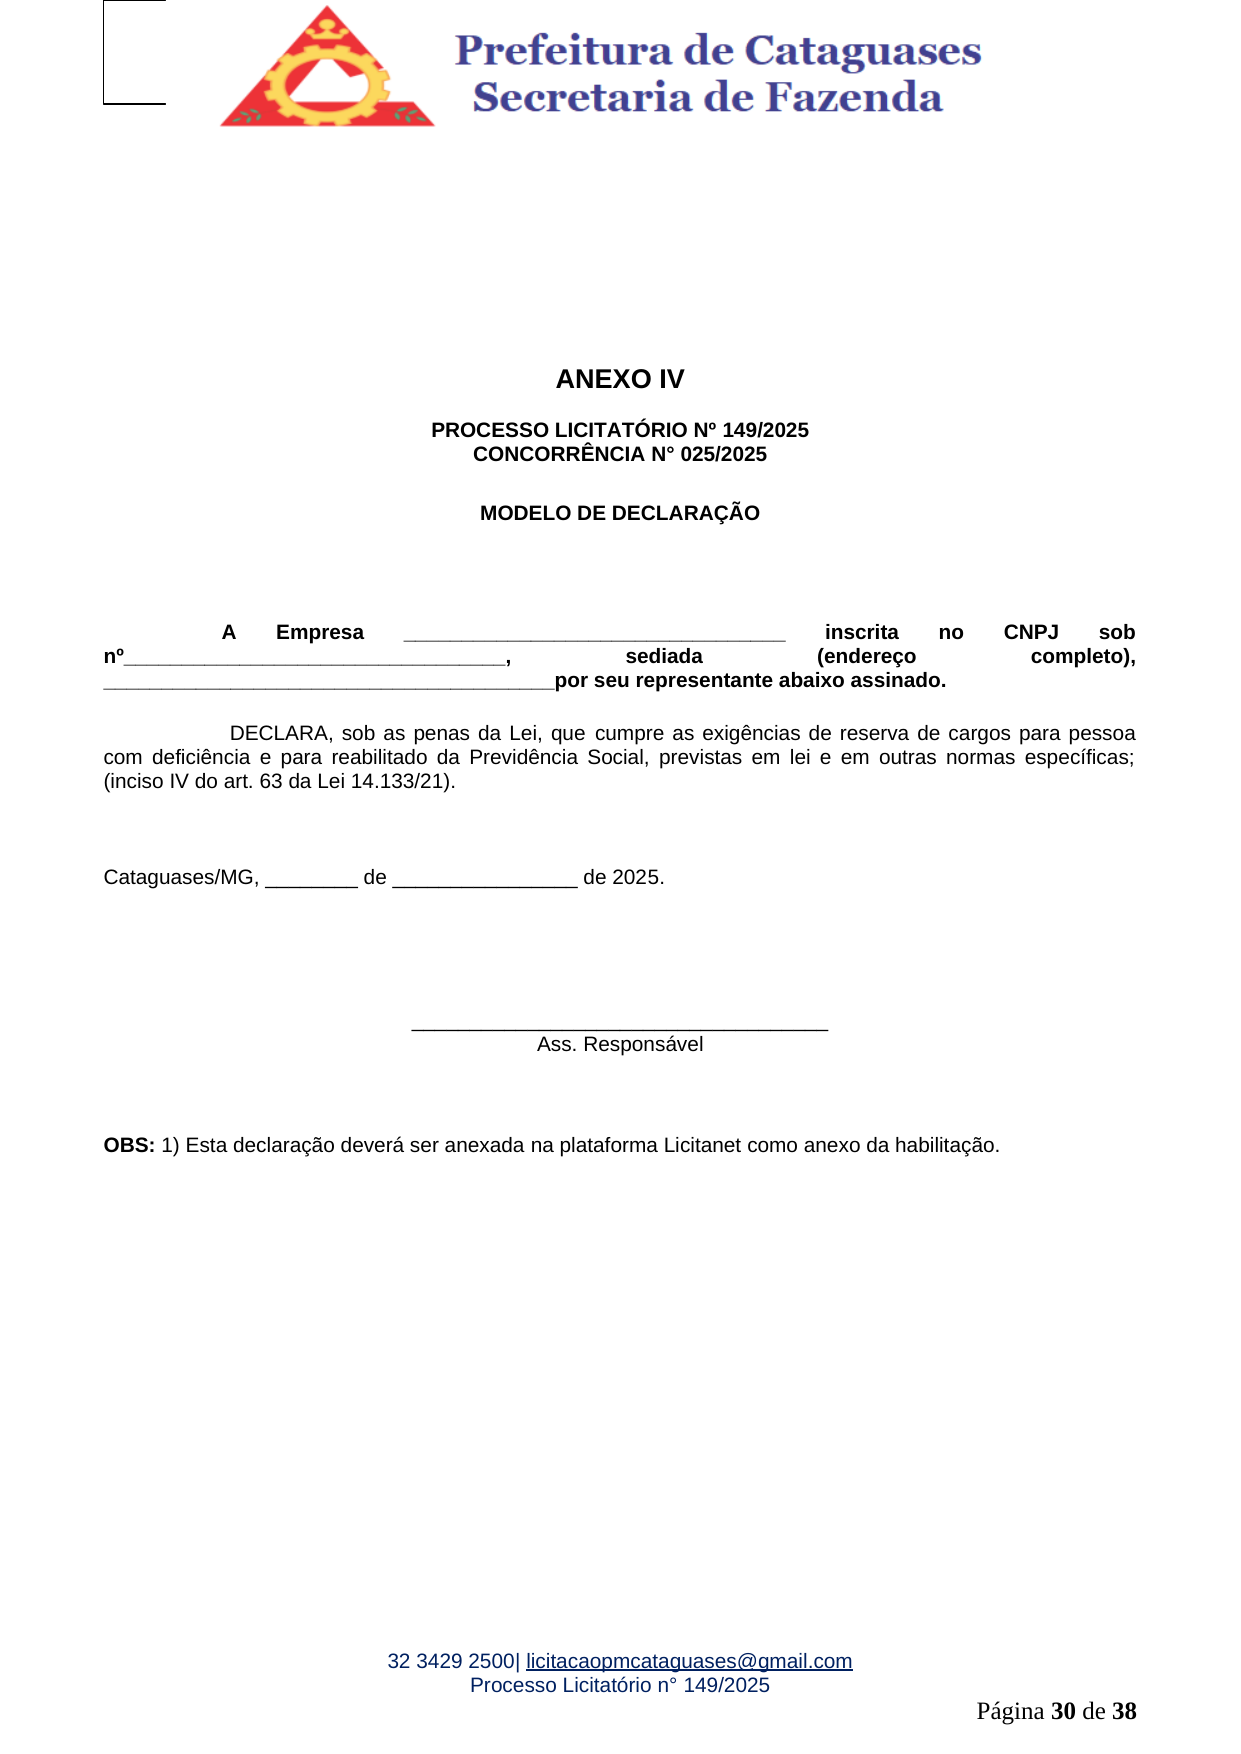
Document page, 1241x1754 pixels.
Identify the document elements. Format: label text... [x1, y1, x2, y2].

text ANEXO IV [103, 363, 1137, 394]
picture [165, 0, 1075, 148]
text OBS: 1) Esta declaração deverá ser anexada na plataforma Licitanet como anexo da habilitação. [103, 1133, 1137, 1157]
text ____________________________________ [103, 1008, 1137, 1032]
text Cataguases/MG, ________ de ________________ de 2025. [103, 864, 1137, 888]
text Ass. Responsável [103, 1032, 1137, 1056]
text PROCESSO LICITATÓRIO Nº 149/2025 [103, 418, 1137, 442]
text A Empresa _________________________________ inscrita no CNPJ sob nº_________________________________, sediada (endereço completo), _______________________________________por seu representante abaixo assinado. [103, 620, 1137, 692]
text DECLARA, sob as penas da Lei, que cumpre as exigências de reserva de cargos para pessoa com deficiência e para reabilitado da Previdência Social, previstas em lei e em outras normas específicas; (inciso IV do art. 63 da Lei 14.133/21). [103, 721, 1137, 793]
text CONCORRÊNCIA N° 025/2025 [103, 442, 1137, 466]
text MODELO DE DECLARAÇÃO [103, 500, 1137, 524]
